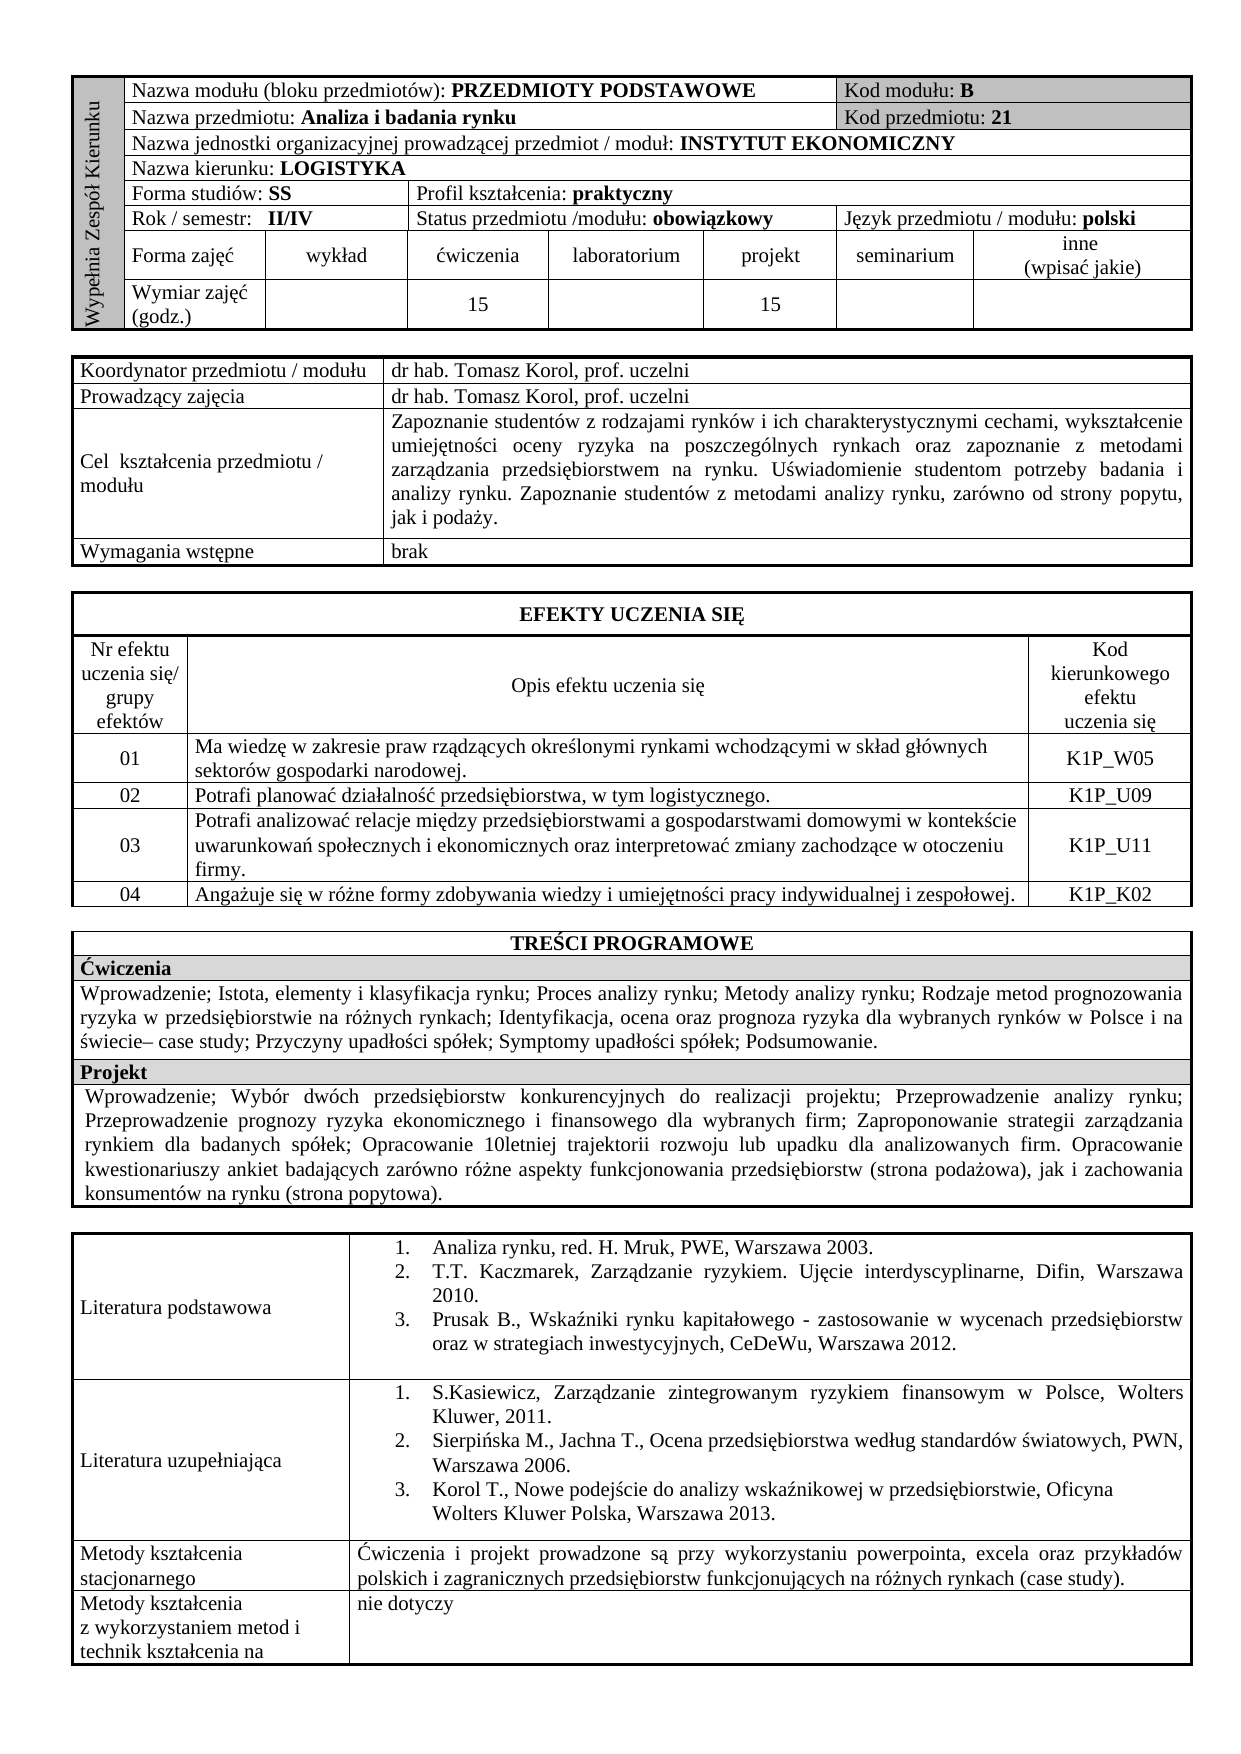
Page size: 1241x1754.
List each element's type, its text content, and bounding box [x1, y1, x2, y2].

table_cell Kod kierunkowego efektu uczenia się [1029, 637, 1190, 733]
table_cell Projekt [74, 1060, 1190, 1084]
table_cell Forma studiów: SS [125, 181, 408, 205]
table_cell 15 [408, 280, 548, 328]
table_cell 01 [74, 734, 187, 782]
table_cell Ćwiczenia i projekt prowadzone są przy wykorzystaniu powerpointa, excela oraz przykładów polskich i zagranicznych przedsiębiorstw funkcjonujących na różnych rynkach (case study). [350, 1541, 1190, 1589]
table_header dr hab. Tomasz Korol, prof. uczelni [384, 359, 1190, 382]
table_cell Zapoznanie studentów z rodzajami rynków i ich charakterystycznymi cechami, wykształcenie umiejętności oceny ryzyka na poszczególnych rynkach oraz zapoznanie z metodami zarządzania przedsiębiorstwem na rynku. Uświadomienie studentom potrzeby badania i analizy rynku. Zapoznanie studentów z metodami analizy rynku, zarówno od strony popytu, jak i podaży. [384, 409, 1190, 538]
table_cell Literatura uzupełniająca [74, 1380, 349, 1540]
table_header Kod modułu: B [837, 78, 1190, 102]
table_cell nie dotyczy [350, 1591, 1190, 1663]
table_cell seminarium [837, 231, 973, 279]
table_cell Nr efektu uczenia się/ grupy efektów [74, 637, 187, 733]
table_cell dr hab. Tomasz Korol, prof. uczelni [384, 384, 1190, 408]
table_cell K1P_K02 [1029, 882, 1190, 906]
table_cell inne (wpisać jakie) [974, 231, 1190, 279]
table_cell projekt [704, 231, 836, 279]
table_header Koordynator przedmiotu / modułu [74, 359, 383, 382]
table_header Nazwa modułu (bloku przedmiotów): PRZEDMIOTY PODSTAWOWE [125, 78, 836, 102]
table_cell Rok / semestr: II/IV [125, 206, 408, 230]
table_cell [74, 1591, 349, 1663]
table_cell ćwiczenia [408, 231, 548, 279]
table_cell Nazwa kierunku: LOGISTYKA [125, 156, 1190, 179]
table_cell 15 [704, 280, 836, 328]
table_cell Metody kształcenia stacjonarnego [74, 1541, 349, 1589]
table_cell Nazwa jednostki organizacyjnej prowadzącej przedmiot / moduł: INSTYTUT EKONOMICZNY [125, 130, 1190, 154]
table_cell [837, 280, 973, 328]
table_cell Prowadzący zajęcia [74, 384, 383, 408]
table_cell Potrafi analizować relacje między przedsiębiorstwami a gospodarstwami domowymi w kontekście uwarunkowań społecznych i ekonomicznych oraz interpretować zmiany zachodzące w otoczeniu firmy. [188, 809, 1028, 881]
table_cell Wymagania wstępne [74, 539, 383, 563]
table_header Wypełnia Zespół Kierunku [74, 78, 124, 328]
table_cell K1P_W05 [1029, 734, 1190, 782]
table_cell K1P_U09 [1029, 783, 1190, 807]
table_cell Forma zajęć [125, 231, 265, 279]
table_cell Potrafi planować działalność przedsiębiorstwa, w tym logistycznego. [188, 783, 1028, 807]
table_header Analiza rynku, red. H. Mruk, PWE, Warszawa 2003. T.T. Kaczmarek, Zarządzanie ryzykiem. Ujęcie interdyscyplinarne, Difin, Warszawa 2010. Prusak B., Wskaźniki rynku kapitałowego - zastosowanie w wycenach przedsiębiorstw oraz w strategiach inwestycyjnych, CeDeWu, Warszawa 2012. [350, 1235, 1190, 1379]
table_cell 04 [74, 882, 187, 906]
table_cell Ćwiczenia [74, 956, 1190, 980]
table_cell Nazwa przedmiotu: Analiza i badania rynku [125, 103, 836, 129]
table_cell [266, 280, 407, 328]
table_cell Wprowadzenie; Wybór dwóch przedsiębiorstw konkurencyjnych do realizacji projektu; Przeprowadzenie analizy rynku; Przeprowadzenie prognozy ryzyka ekonomicznego i finansowego dla wybranych firm; Zaproponowanie strategii zarządzania rynkiem dla badanych spółek; Opracowanie 10letniej trajektorii rozwoju lub upadku dla analizowanych firm. Opracowanie kwestionariuszy ankiet badających zarówno różne aspekty funkcjonowania przedsiębiorstw (strona podażowa), jak i zachowania konsumentów na rynku (strona popytowa). [74, 1085, 1190, 1204]
table_cell brak [384, 539, 1190, 563]
table_cell 02 [74, 783, 187, 807]
table_header EFEKTY UCZENIA SIĘ [74, 594, 1190, 634]
table_cell Angażuje się w różne formy zdobywania wiedzy i umiejętności pracy indywidualnej i zespołowej. [188, 882, 1028, 906]
table_header TREŚCI PROGRAMOWE [74, 932, 1190, 955]
table_header Literatura podstawowa [74, 1235, 349, 1379]
table_cell Język przedmiotu / modułu: polski [837, 206, 1190, 230]
table_cell K1P_U11 [1029, 809, 1190, 881]
table_cell 03 [74, 809, 187, 881]
table_cell Wymiar zajęć (godz.) [125, 280, 265, 328]
table_cell [549, 280, 703, 328]
table_cell Profil kształcenia: praktyczny [409, 181, 1190, 205]
table_cell S.Kasiewicz, Zarządzanie zintegrowanym ryzykiem finansowym w Polsce, Wolters Kluwer, 2011. Sierpińska M., Jachna T., Ocena przedsiębiorstwa według standardów światowych, PWN, Warszawa 2006. Korol T., Nowe podejście do analizy wskaźnikowej w przedsiębiorstwie, Oficyna Wolters Kluwer Polska, Warszawa 2013. [350, 1380, 1190, 1540]
table_cell Ma wiedzę w zakresie praw rządzących określonymi rynkami wchodzącymi w skład głównych sektorów gospodarki narodowej. [188, 734, 1028, 782]
table_cell Status przedmiotu /modułu: obowiązkowy [409, 206, 836, 230]
table_cell Opis efektu uczenia się [188, 637, 1028, 733]
table_cell Kod przedmiotu: 21 [837, 103, 1190, 129]
table_cell wykład [266, 231, 407, 279]
table_cell Wprowadzenie; Istota, elementy i klasyfikacja rynku; Proces analizy rynku; Metody analizy rynku; Rodzaje metod prognozowania ryzyka w przedsiębiorstwie na różnych rynkach; Identyfikacja, ocena oraz prognoza ryzyka dla wybranych rynków w Polsce i na świecie– case study; Przyczyny upadłości spółek; Symptomy upadłości spółek; Podsumowanie. [74, 981, 1190, 1059]
table_cell Cel kształcenia przedmiotu / modułu [74, 409, 383, 538]
table_cell [974, 280, 1190, 328]
table_cell laboratorium [549, 231, 703, 279]
